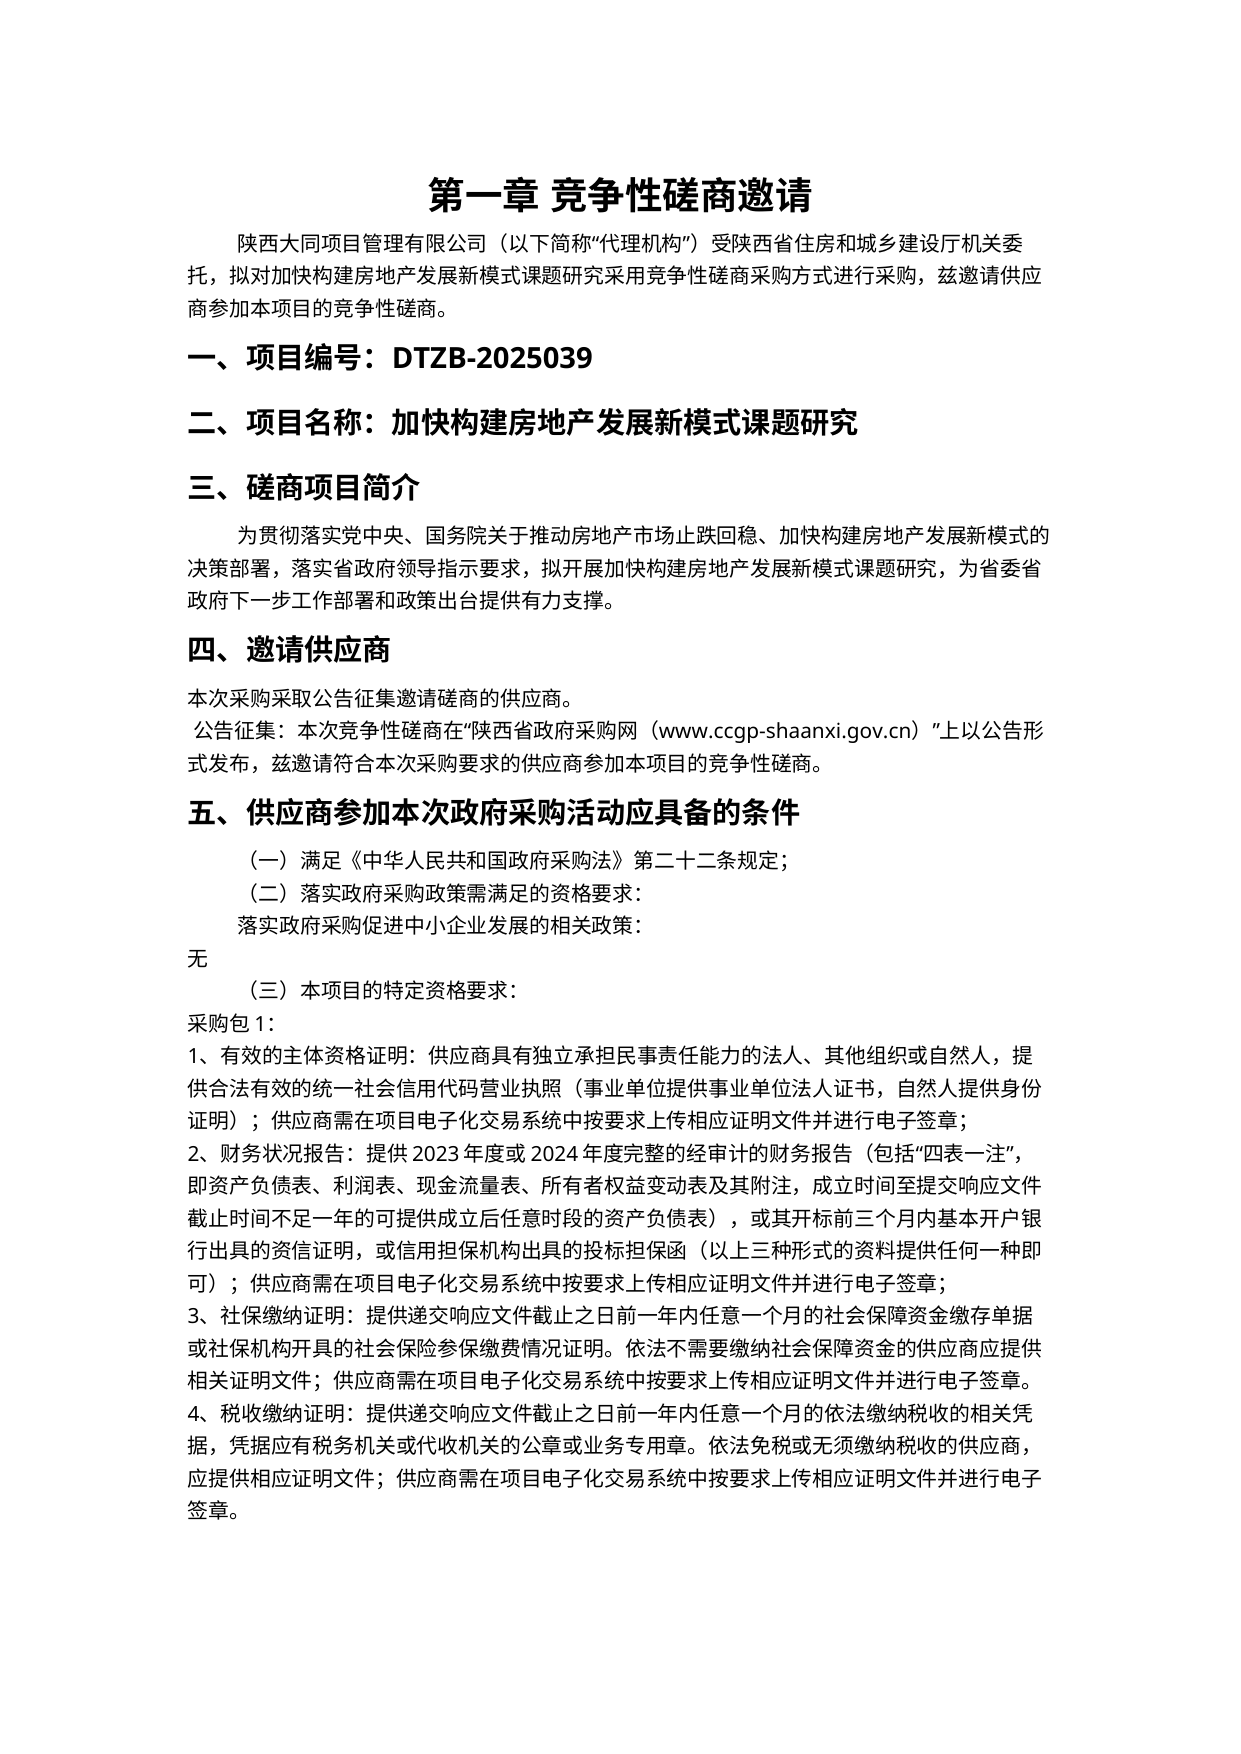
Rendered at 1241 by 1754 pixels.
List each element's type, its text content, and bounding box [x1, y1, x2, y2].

text 公告征集：本次竞争性磋商在“陕西省政府采购网（www.ccgp-shaanxi.gov.cn）”上以公告形式发布，兹邀请符合本次采购要求的供应商参加本项目的竞争性磋商。 [187, 714, 1053, 779]
text 2、财务状况报告：提供2023年度或2024年度完整的经审计的财务报告（包括“四表一注”，即资产负债表、利润表、现金流量表、所有者权益变动表及其附注，成立时间至提交响应文件截止时间不足一年的可提供成立后任意时段的资产负债表），或其开标前三个月内基本开户银行出具的资信证明，或信用担保机构出具的投标担保函（以上三种形式的资料提供任何一种即可）；供应商需在项目电子化交易系统中按要求上传相应证明文件并进行电子签章； [187, 1137, 1053, 1299]
text 采购包1： [187, 1007, 1053, 1039]
text （三）本项目的特定资格要求： [187, 974, 1053, 1007]
text 第一章 竞争性磋商邀请 [187, 162, 1053, 227]
text （一）满足《中华人民共和国政府采购法》第二十二条规定； [187, 844, 1053, 877]
text 1、有效的主体资格证明：供应商具有独立承担民事责任能力的法人、其他组织或自然人，提供合法有效的统一社会信用代码营业执照（事业单位提供事业单位法人证书，自然人提供身份证明）；供应商需在项目电子化交易系统中按要求上传相应证明文件并进行电子签章； [187, 1039, 1053, 1137]
text 3、社保缴纳证明：提供递交响应文件截止之日前一年内任意一个月的社会保障资金缴存单据或社保机构开具的社会保险参保缴费情况证明。依法不需要缴纳社会保障资金的供应商应提供相关证明文件；供应商需在项目电子化交易系统中按要求上传相应证明文件并进行电子签章。 [187, 1299, 1053, 1397]
text 三、磋商项目简介 [187, 454, 1053, 519]
text 陕西大同项目管理有限公司（以下简称“代理机构”）受陕西省住房和城乡建设厅机关委托，拟对加快构建房地产发展新模式课题研究采用竞争性磋商采购方式进行采购，兹邀请供应商参加本项目的竞争性磋商。 [187, 227, 1053, 324]
text 4、税收缴纳证明：提供递交响应文件截止之日前一年内任意一个月的依法缴纳税收的相关凭据，凭据应有税务机关或代收机关的公章或业务专用章。依法免税或无须缴纳税收的供应商，应提供相应证明文件；供应商需在项目电子化交易系统中按要求上传相应证明文件并进行电子签章。 [187, 1397, 1053, 1527]
text 五、供应商参加本次政府采购活动应具备的条件 [187, 779, 1053, 844]
text 落实政府采购促进中小企业发展的相关政策： [187, 909, 1053, 942]
text 一、项目编号：DTZB-2025039 [187, 324, 1053, 389]
text 无 [187, 942, 1053, 974]
text 为贯彻落实党中央、国务院关于推动房地产市场止跌回稳、加快构建房地产发展新模式的决策部署，落实省政府领导指示要求，拟开展加快构建房地产发展新模式课题研究，为省委省政府下一步工作部署和政策出台提供有力支撑。 [187, 519, 1053, 617]
text 二、项目名称：加快构建房地产发展新模式课题研究 [187, 389, 1053, 454]
text 四、邀请供应商 [187, 617, 1053, 682]
text 本次采购采取公告征集邀请磋商的供应商。 [187, 682, 1053, 714]
text （二）落实政府采购政策需满足的资格要求： [187, 877, 1053, 909]
